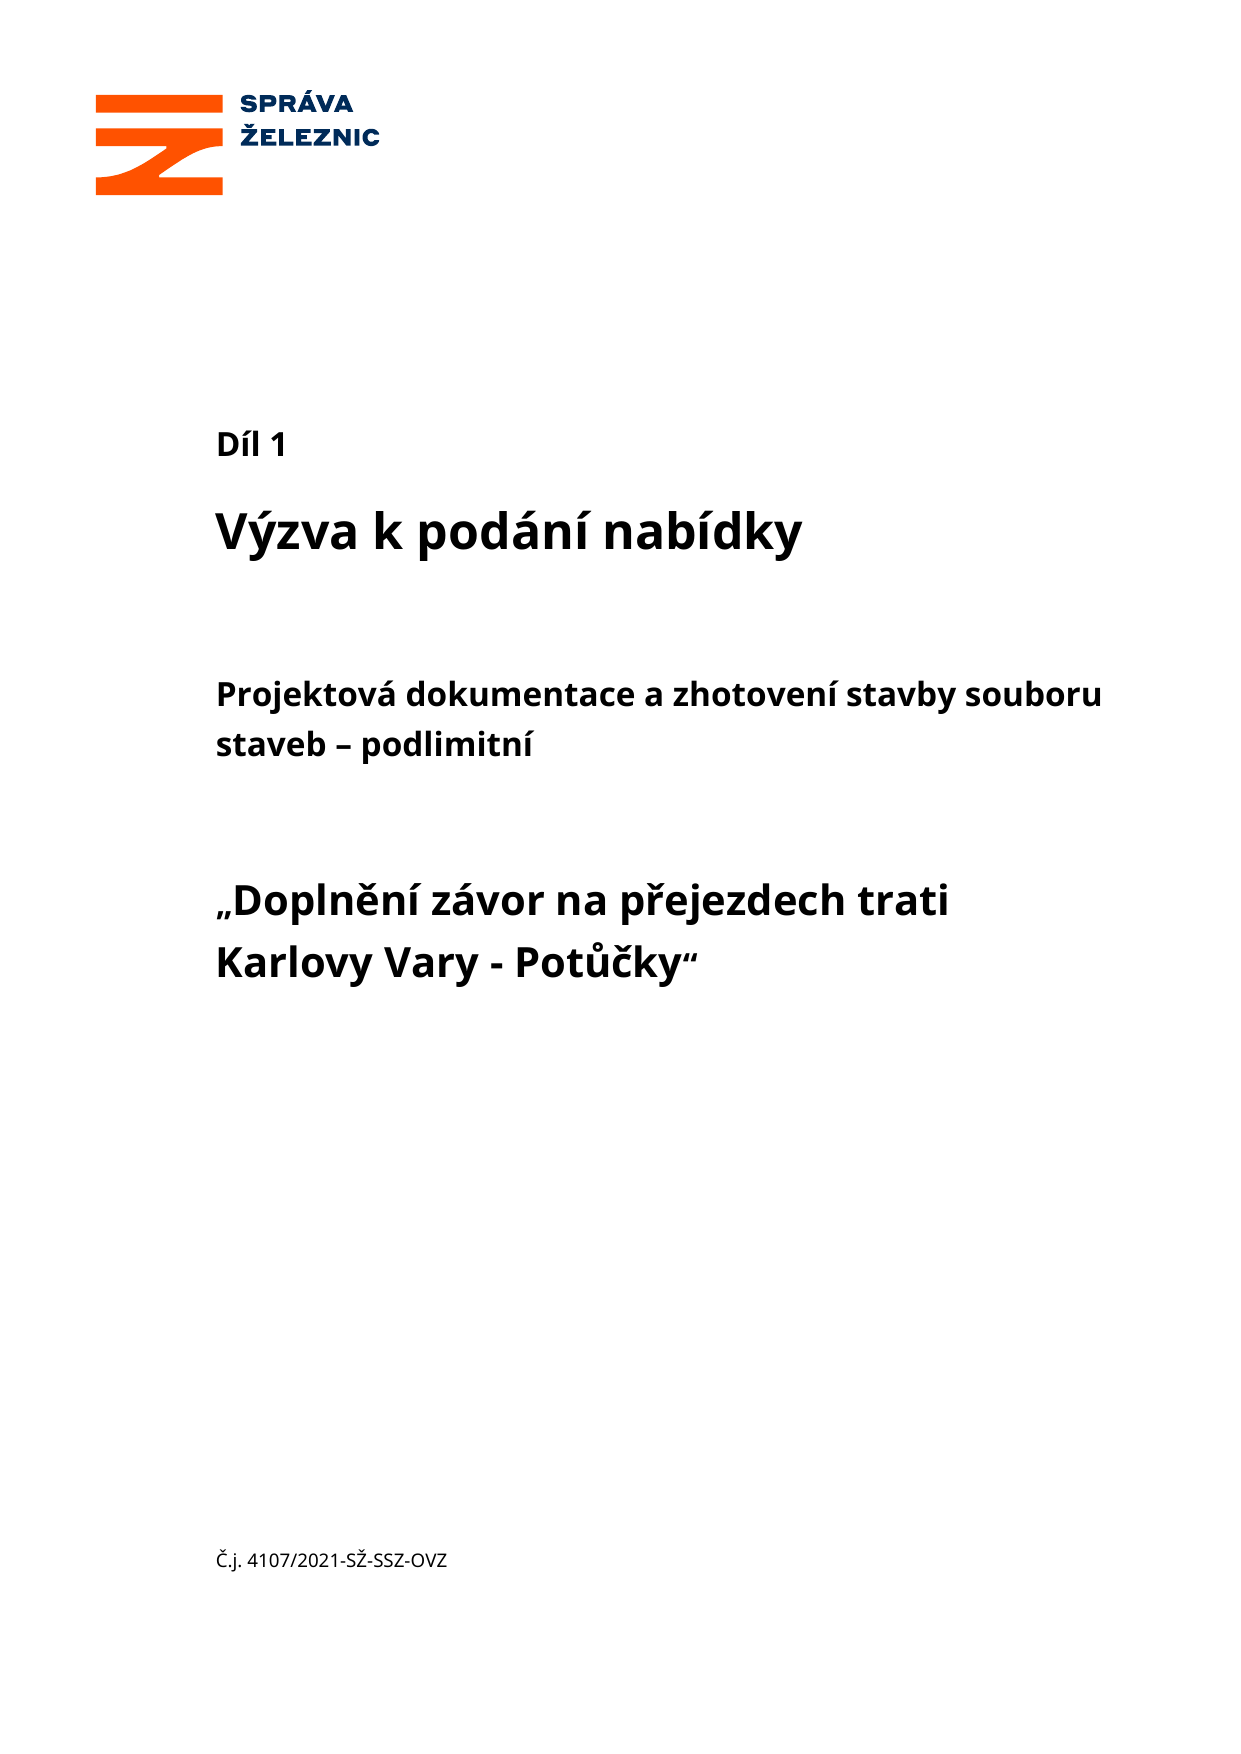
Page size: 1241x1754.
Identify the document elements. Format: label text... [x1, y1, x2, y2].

text „Doplnění závor na přejezdech trati Karlovy Vary - Potůčky“ [216, 870, 1122, 989]
text Výzva k podání nabídky [216, 496, 1122, 564]
text Projektová dokumentace a zhotovení stavby souboru staveb – podlimitní [216, 671, 1122, 766]
text Díl 1 [216, 421, 1122, 466]
list Č.j. 4107/2021-SŽ-SSZ-OVZ [216, 1547, 1122, 1572]
